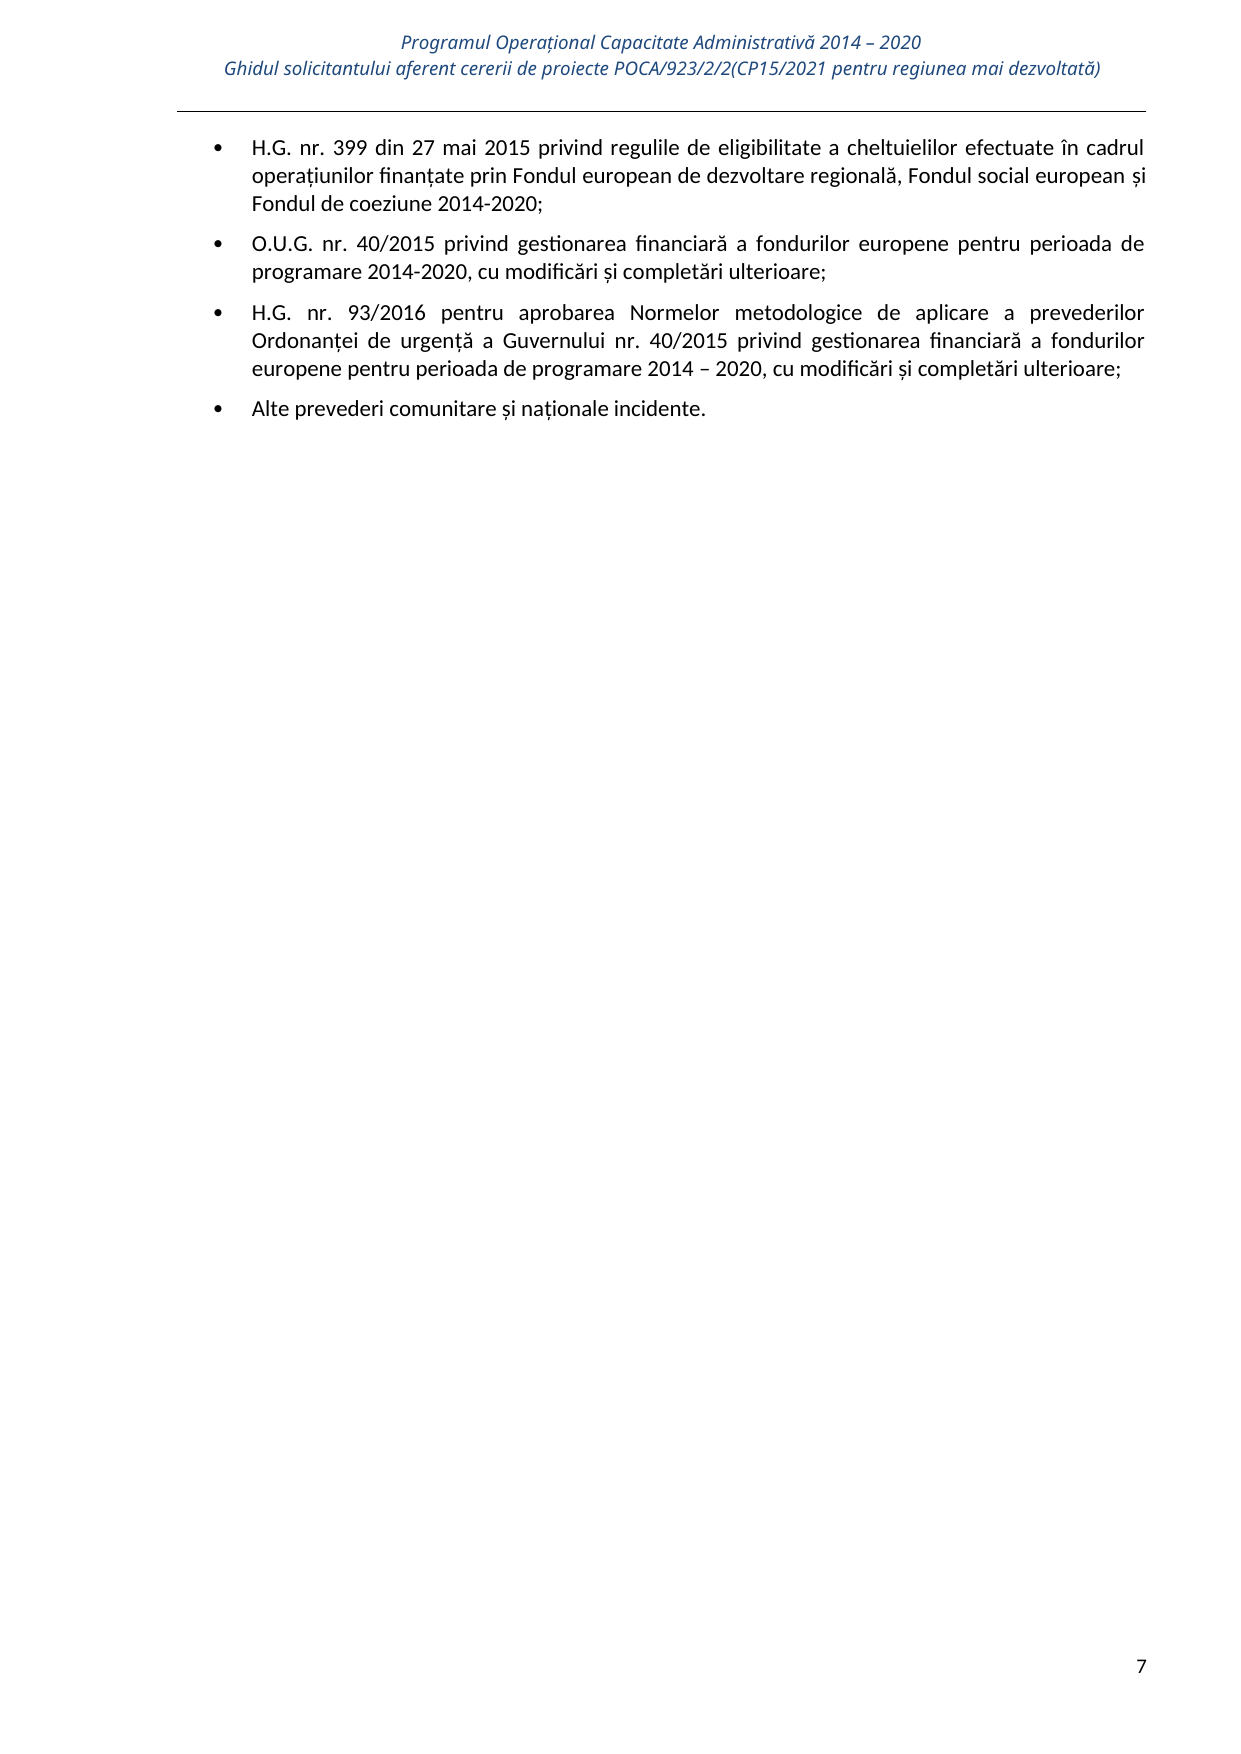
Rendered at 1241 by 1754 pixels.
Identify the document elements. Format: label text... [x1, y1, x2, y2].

list H.G. nr. 399 din 27 mai 2015 privind regulile de eligibilitate a cheltuielilor efectuate în cadrul operaţiunilor finanţate prin Fondul european de dezvoltare regională, Fondul social european şi Fondul de coeziune 2014-2020; [214, 133, 1146, 217]
list H.G. nr. 93/2016 pentru aprobarea Normelor metodologice de aplicare a prevederilor Ordonanţei de urgenţă a Guvernului nr. 40/2015 privind gestionarea financiară a fondurilor europene pentru perioada de programare 2014 – 2020, cu modificări și completări ulterioare; [214, 298, 1146, 382]
list O.U.G. nr. 40/2015 privind gestionarea financiară a fondurilor europene pentru perioada de programare 2014-2020, cu modificări și completări ulterioare; [214, 229, 1146, 286]
list Alte prevederi comunitare și naționale incidente. [214, 394, 1146, 423]
